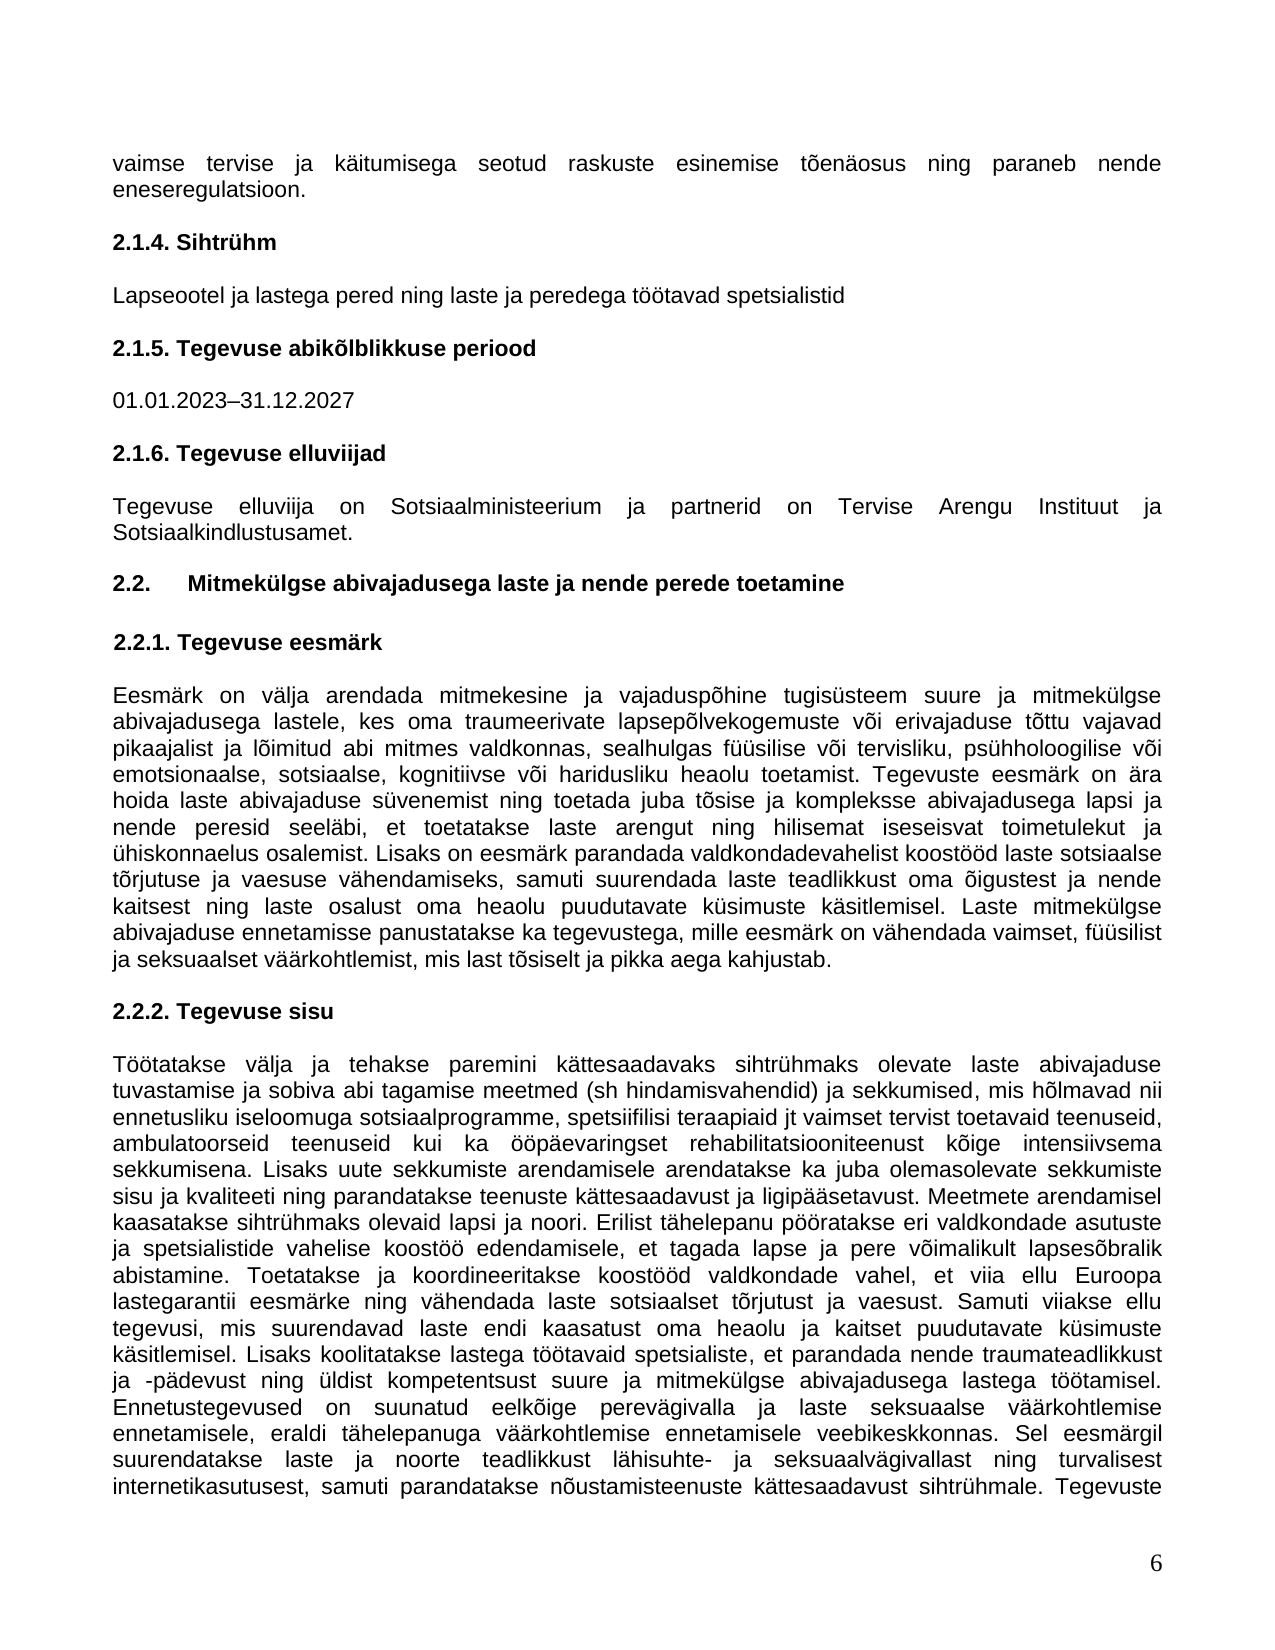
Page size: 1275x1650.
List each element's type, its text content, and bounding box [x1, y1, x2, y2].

subtitle Mitmekülgse abivajadusega laste ja nende perede toetamine [112, 570, 1162, 597]
text 2.2.2. Tegevuse sisu [112, 998, 1162, 1024]
text 01.01.2023–31.12.2027 [112, 387, 1162, 413]
text 2.1.4. Sihtrühm [112, 229, 1162, 255]
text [112, 1051, 1162, 1499]
text Lapseootel ja lastega pered ning laste ja peredega töötavad spetsialistid [112, 282, 1162, 308]
text 2.1.6. Tegevuse elluviijad [112, 440, 1162, 466]
text 2.2.1. Tegevuse eesmärk [113, 629, 1162, 656]
text Tegevuse elluviija on Sotsiaalministeerium ja partnerid on Tervise Arengu Instituut ja Sotsiaalkindlustusamet. [112, 493, 1162, 545]
text Eesmärk on välja arendada mitmekesine ja vajaduspõhine tugisüsteem suure ja mitmekülgse abivajadusega lastele, kes oma traumeerivate lapsepõlvekogemuste või erivajaduse tõttu vajavad pikaajalist ja lõimitud abi mitmes valdkonnas, sealhulgas füüsilise või tervisliku, psühholoogilise või emotsionaalse, sotsiaalse, kognitiivse või haridusliku heaolu toetamist. Tegevuste eesmärk on ära hoida laste abivajaduse süvenemist ning toetada juba tõsise ja kompleksse abivajadusega lapsi ja nende peresid seeläbi, et toetatakse laste arengut ning hilisemat iseseisvat toimetulekut ja ühiskonnaelus osalemist. Lisaks on eesmärk parandada valdkondadevahelist koostööd laste sotsiaalse tõrjutuse ja vaesuse vähendamiseks, samuti suurendada laste teadlikkust oma õigustest ja nende kaitsest ning laste osalust oma heaolu puudutavate küsimuste käsitlemisel. Laste mitmekülgse abivajaduse ennetamisse panustatakse ka tegevustega, mille eesmärk on vähendada vaimset, füüsilist ja seksuaalset väärkohtlemist, mis last tõsiselt ja pikka aega kahjustab. [112, 682, 1162, 972]
text 2.1.5. Tegevuse abikõlblikkuse periood [112, 334, 1162, 361]
